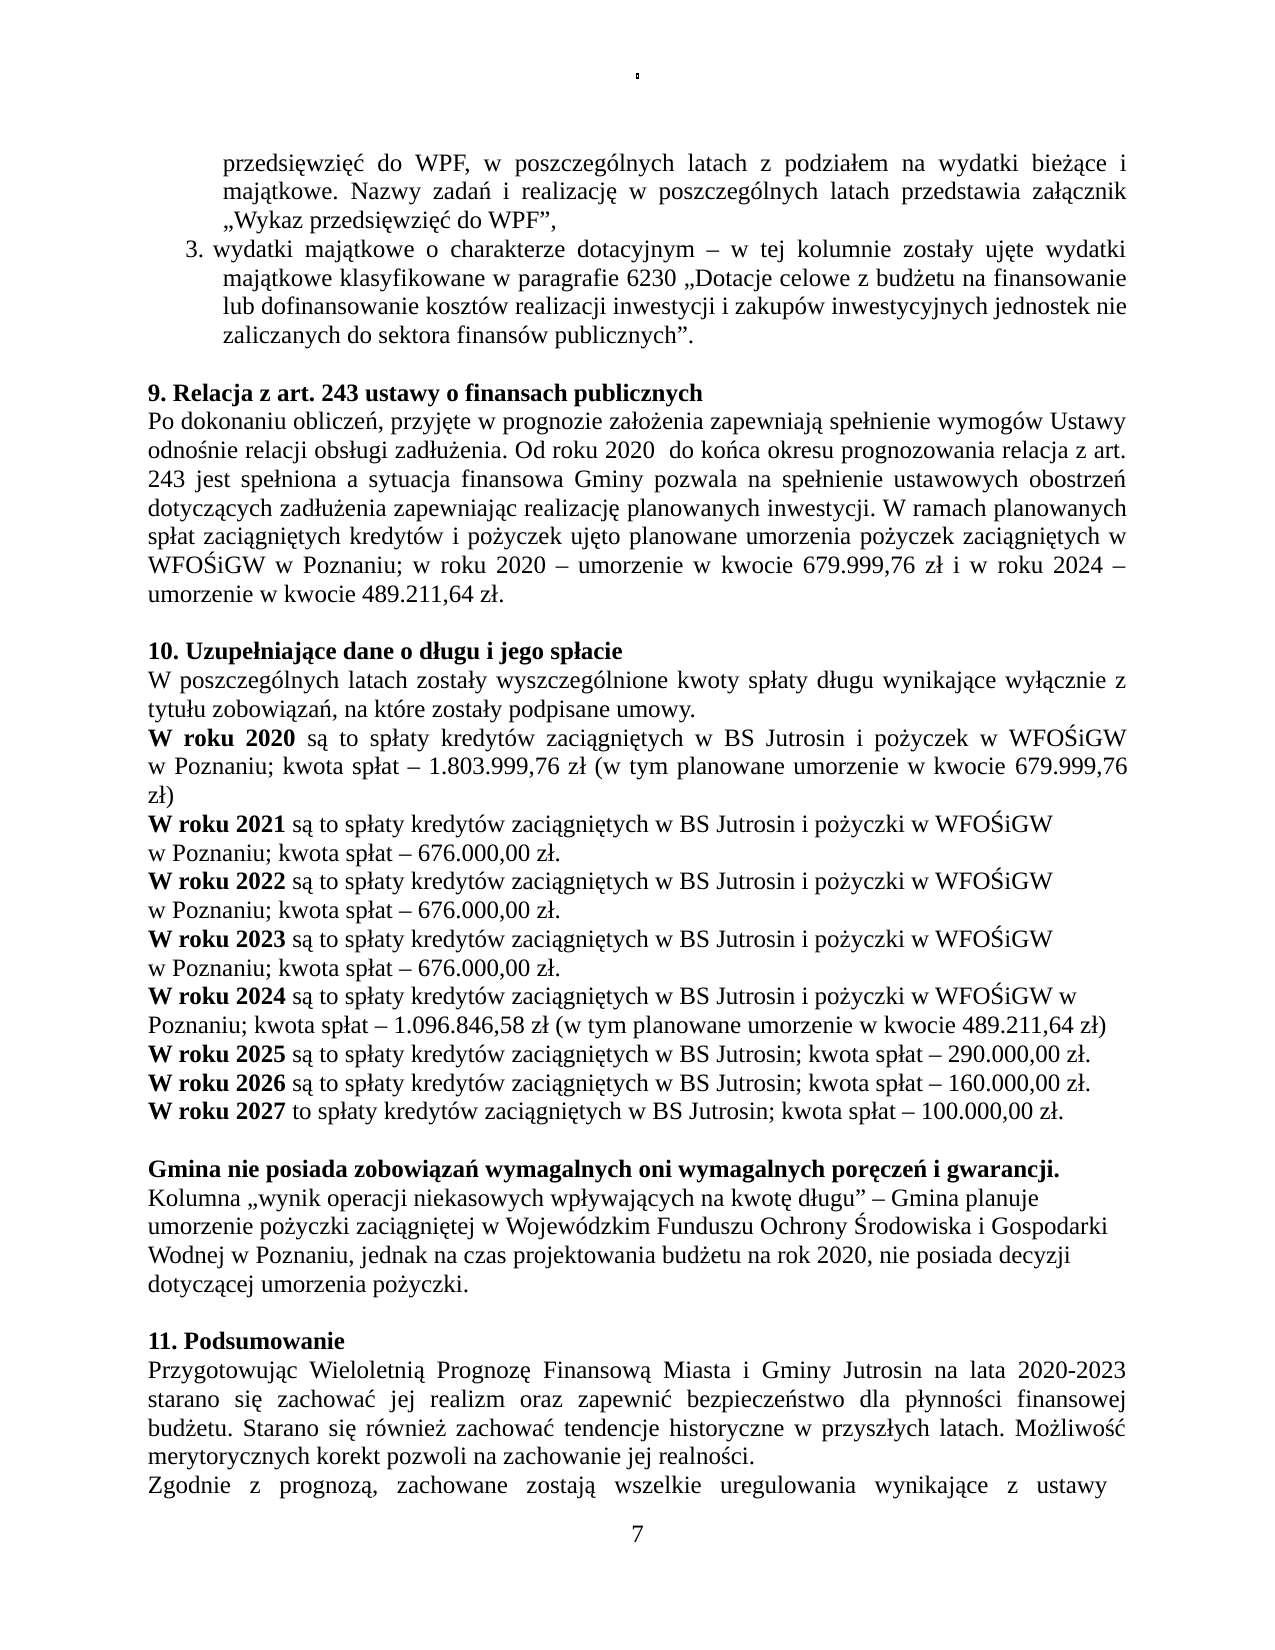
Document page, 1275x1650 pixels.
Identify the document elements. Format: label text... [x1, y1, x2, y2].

text W roku 2022 są to spłaty kredytów zaciągniętych w BS Jutrosin i pożyczki w WFOŚiGW w Poznaniu; kwota spłat – 676.000,00 zł. [148, 866, 1127, 924]
text W roku 2021 są to spłaty kredytów zaciągniętych w BS Jutrosin i pożyczki w WFOŚiGW w Poznaniu; kwota spłat – 676.000,00 zł. [148, 809, 1127, 866]
text W roku 2026 są to spłaty kredytów zaciągniętych w BS Jutrosin; kwota spłat – 160.000,00 zł. [148, 1068, 1127, 1096]
text Po dokonaniu obliczeń, przyjęte w prognozie założenia zapewniają spełnienie wymogów Ustawy odnośnie relacji obsługi zadłużenia. Od roku 2020 do końca okresu prognozowania relacja z art. 243 jest spełniona a sytuacja finansowa Gminy pozwala na spełnienie ustawowych obostrzeń dotyczących zadłużenia zapewniając realizację planowanych inwestycji. W ramach planowanych spłat zaciągniętych kredytów i pożyczek ujęto planowane umorzenia pożyczek zaciągniętych w WFOŚiGW w Poznaniu; w roku 2020 – umorzenie w kwocie 679.999,76 zł i w roku 2024 – umorzenie w kwocie 489.211,64 zł. [148, 406, 1127, 608]
text 10. Uzupełniające dane o długu i jego spłacie [148, 636, 1127, 665]
text 9. Relacja z art. 243 ustawy o finansach publicznych [148, 378, 1127, 406]
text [148, 1470, 1127, 1499]
text W roku 2025 są to spłaty kredytów zaciągniętych w BS Jutrosin; kwota spłat – 290.000,00 zł. [148, 1039, 1127, 1068]
text W roku 2023 są to spłaty kredytów zaciągniętych w BS Jutrosin i pożyczki w WFOŚiGW w Poznaniu; kwota spłat – 676.000,00 zł. [148, 924, 1127, 981]
text W roku 2027 to spłaty kredytów zaciągniętych w BS Jutrosin; kwota spłat – 100.000,00 zł. [148, 1096, 1127, 1125]
list wydatki majątkowe o charakterze dotacyjnym – w tej kolumnie zostały ujęte wydatki majątkowe klasyfikowane w paragrafie 6230 „Dotacje celowe z budżetu na finansowanie lub dofinansowanie kosztów realizacji inwestycji i zakupów inwestycyjnych jednostek nie zaliczanych do sektora finansów publicznych”. [185, 234, 1127, 349]
text Przygotowując Wieloletnią Prognozę Finansową Miasta i Gminy Jutrosin na lata 2020-2023 starano się zachować jej realizm oraz zapewnić bezpieczeństwo dla płynności finansowej budżetu. Starano się również zachować tendencje historyczne w przyszłych latach. Możliwość merytorycznych korekt pozwoli na zachowanie jej realności. [148, 1355, 1127, 1470]
text Gmina nie posiada zobowiązań wymagalnych oni wymagalnych poręczeń i gwarancji. [148, 1154, 1127, 1183]
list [185, 148, 1127, 234]
text W roku 2020 są to spłaty kredytów zaciągniętych w BS Jutrosin i pożyczek w WFOŚiGW w Poznaniu; kwota spłat – 1.803.999,76 zł (w tym planowane umorzenie w kwocie 679.999,76 zł) [148, 723, 1127, 809]
text W poszczególnych latach zostały wyszczególnione kwoty spłaty długu wynikające wyłącznie z tytułu zobowiązań, na które zostały podpisane umowy. [148, 665, 1127, 723]
text W roku 2024 są to spłaty kredytów zaciągniętych w BS Jutrosin i pożyczki w WFOŚiGW w Poznaniu; kwota spłat – 1.096.846,58 zł (w tym planowane umorzenie w kwocie 489.211,64 zł) [148, 981, 1127, 1039]
text Kolumna „wynik operacji niekasowych wpływających na kwotę długu” – Gmina planuje umorzenie pożyczki zaciągniętej w Wojewódzkim Funduszu Ochrony Środowiska i Gospodarki Wodnej w Poznaniu, jednak na czas projektowania budżetu na rok 2020, nie posiada decyzji dotyczącej umorzenia pożyczki. [148, 1183, 1127, 1298]
text 11. Podsumowanie [148, 1326, 1127, 1355]
